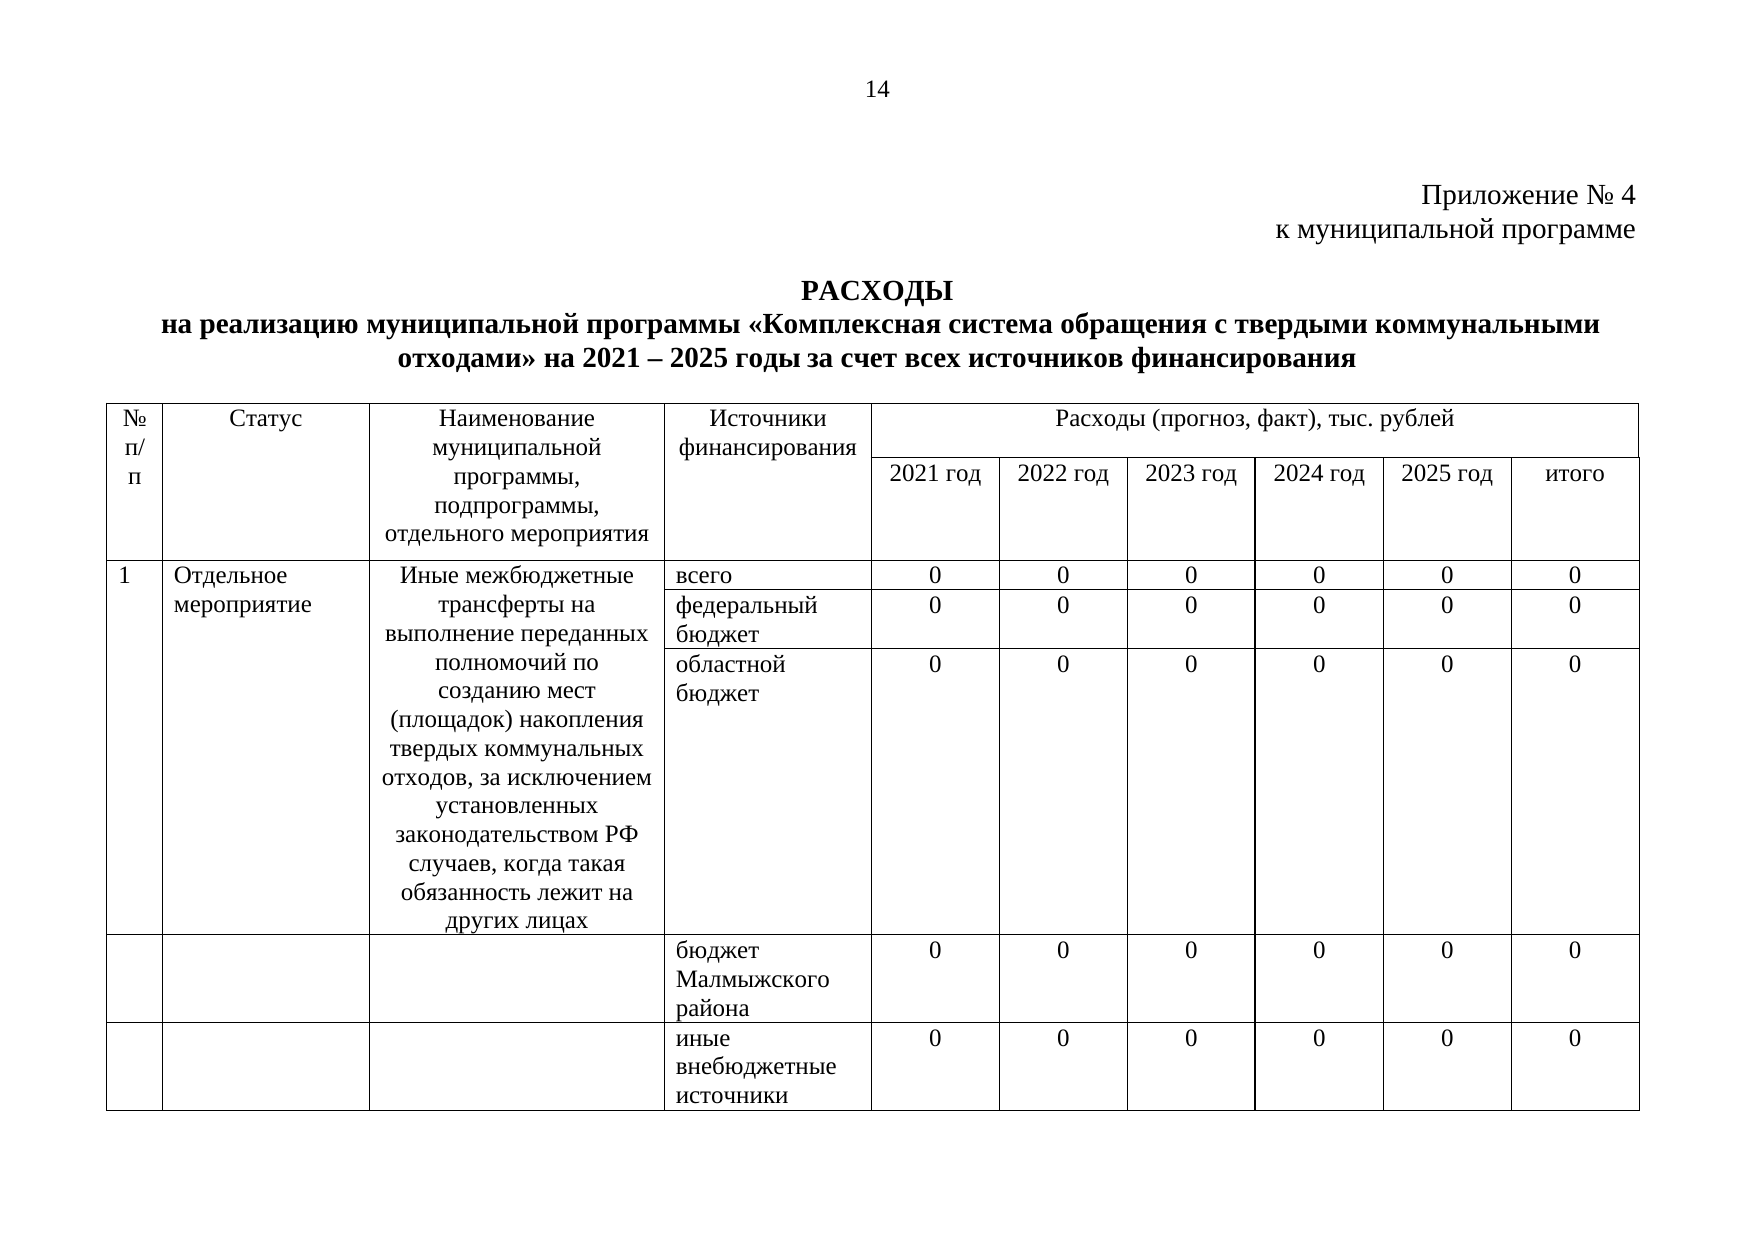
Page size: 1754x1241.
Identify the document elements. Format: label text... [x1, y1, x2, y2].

text на реализацию муниципальной программы «Комплексная система обращения с твердыми коммунальными отходами» на 2021 – 2025 годы за счет всех источников финансирования [118, 307, 1636, 374]
table_cell 0 [1128, 935, 1254, 1022]
table_cell 2022 год [1000, 458, 1127, 559]
table_cell 0 [1512, 935, 1639, 1022]
text к муниципальной программе [118, 211, 1636, 244]
table_header Наименование муниципальной программы, подпрограммы, отдельного мероприятия [370, 404, 664, 559]
table_cell 0 [1128, 649, 1254, 934]
table_cell 0 [1256, 561, 1383, 589]
table_cell 0 [1512, 561, 1639, 589]
table_cell всего [665, 561, 871, 589]
table_cell 0 [1128, 561, 1254, 589]
table_header Статус [163, 404, 369, 559]
table_cell [370, 1023, 664, 1110]
table_cell 0 [872, 561, 999, 589]
table_cell 0 [1512, 590, 1639, 648]
table_cell [107, 935, 162, 1022]
table_cell 0 [1000, 561, 1127, 589]
table_header Источники финансирования [665, 404, 871, 559]
table_cell Иные межбюджетные трансферты на выполнение переданных полномочий по созданию мест (площадок) накопления твердых коммунальных отходов, за исключением установленных законодательством РФ случаев, когда такая обязанность лежит на других лицах [370, 561, 664, 934]
table_cell 2023 год [1128, 458, 1254, 559]
table_header Расходы (прогноз, факт), тыс. рублей [872, 404, 1638, 457]
table_cell 2021 год [872, 458, 999, 559]
table_cell 0 [1000, 649, 1127, 934]
text РАСХОДЫ [118, 273, 1636, 307]
table_cell итого [1512, 458, 1639, 559]
table_cell [163, 1023, 369, 1110]
table_cell иные внебюджетные источники [665, 1023, 871, 1110]
table_cell 0 [1128, 590, 1254, 648]
table_cell областной бюджет [665, 649, 871, 934]
table_cell 0 [1256, 649, 1383, 934]
table_cell 0 [1384, 590, 1511, 648]
table_cell 0 [872, 935, 999, 1022]
table_header № п/п [107, 404, 162, 559]
table_cell 0 [1000, 1023, 1127, 1110]
table_cell 2025 год [1384, 458, 1511, 559]
table_cell бюджет Малмыжского района [665, 935, 871, 1022]
table_cell 0 [1256, 590, 1383, 648]
table_cell федеральный бюджет [665, 590, 871, 648]
table_cell 0 [872, 649, 999, 934]
table_cell 0 [1384, 649, 1511, 934]
table_cell 0 [872, 1023, 999, 1110]
table_cell 1 [107, 561, 162, 934]
table_cell 0 [1512, 1023, 1639, 1110]
text Приложение № 4 [118, 177, 1636, 211]
table_cell 0 [1384, 1023, 1511, 1110]
table_cell 0 [1000, 935, 1127, 1022]
table_cell 2024 год [1256, 458, 1383, 559]
table_cell 0 [1512, 649, 1639, 934]
table_cell 0 [1384, 935, 1511, 1022]
table_cell 0 [1256, 935, 1383, 1022]
table_cell 0 [1128, 1023, 1254, 1110]
table_cell [107, 1023, 162, 1110]
table_cell [370, 935, 664, 1022]
table_cell 0 [872, 590, 999, 648]
table_cell 0 [1000, 590, 1127, 648]
table_cell 0 [1384, 561, 1511, 589]
table_cell Отдельное мероприятие [163, 561, 369, 934]
table_cell 0 [1256, 1023, 1383, 1110]
table_cell [163, 935, 369, 1022]
